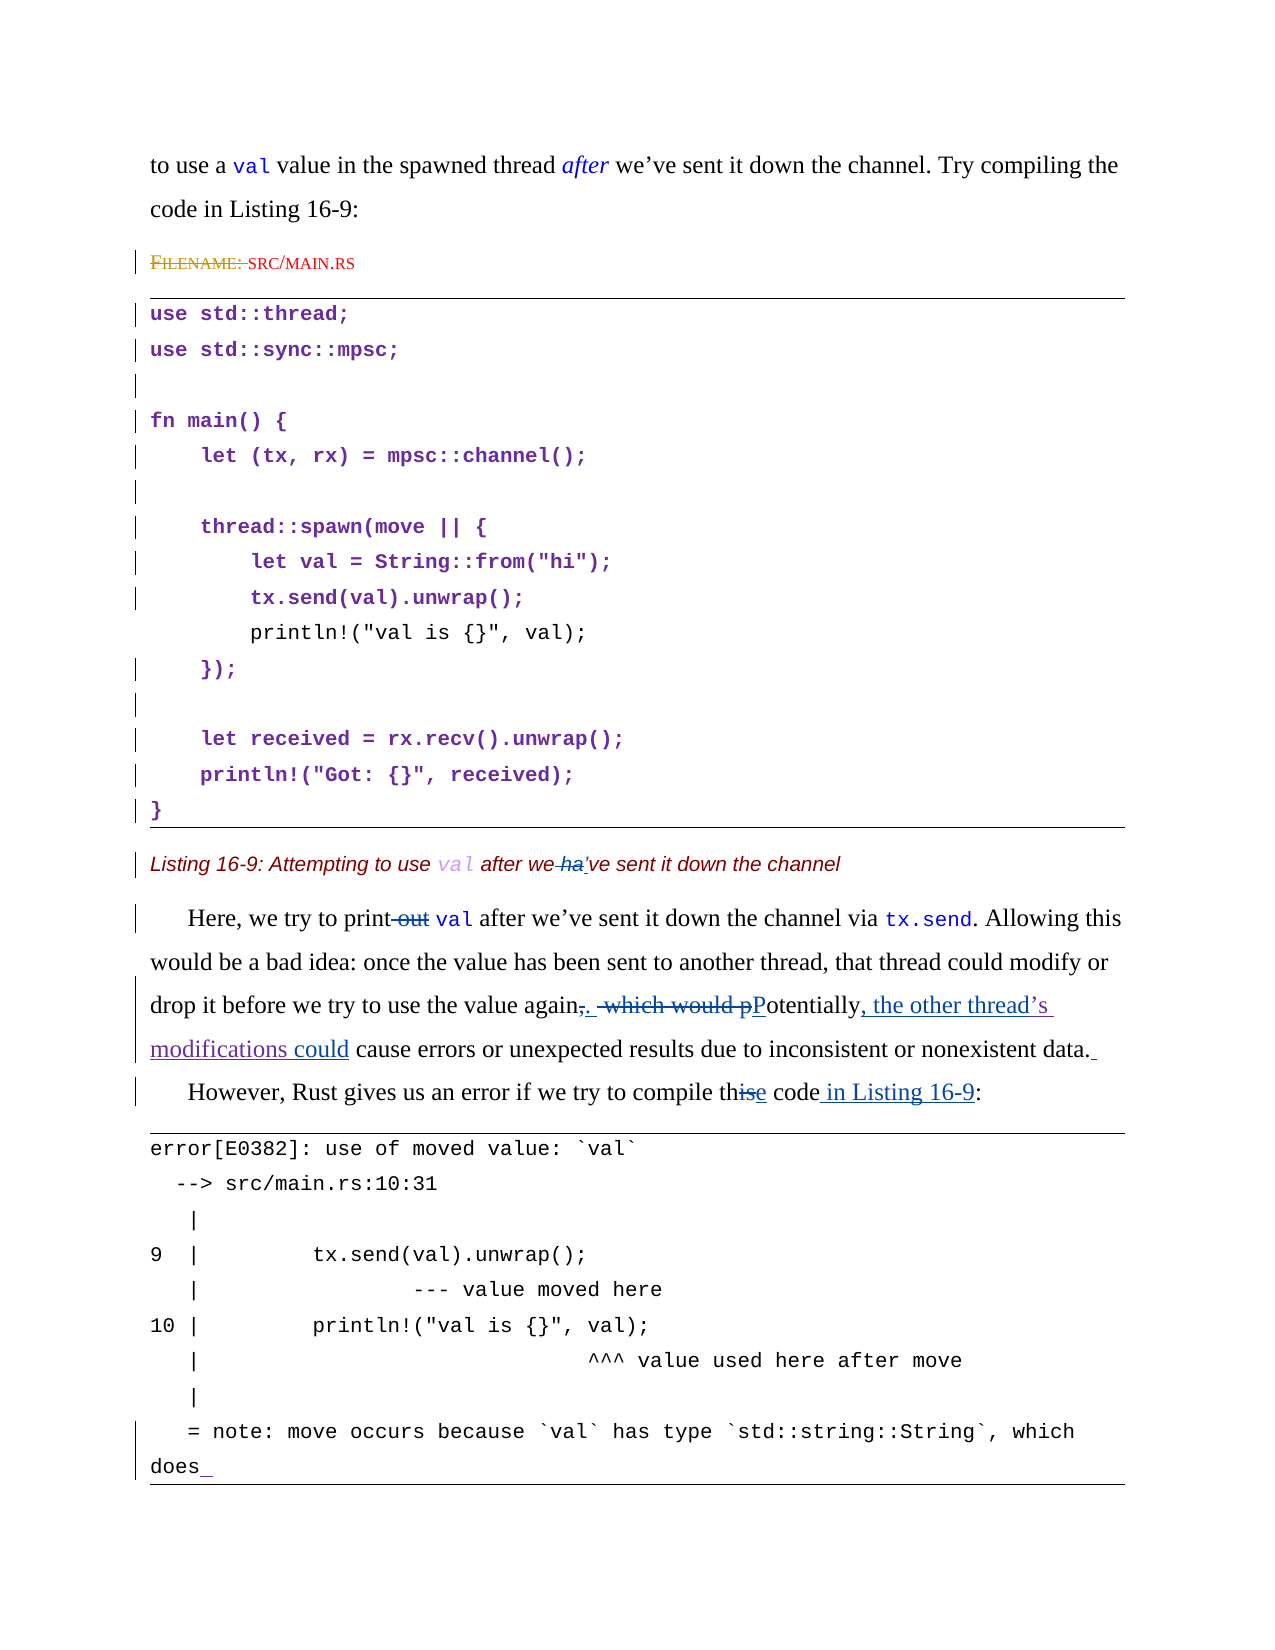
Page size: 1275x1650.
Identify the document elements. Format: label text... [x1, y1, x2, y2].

text println!("val is {}", val); [150, 622, 1125, 646]
text fn main() { [150, 409, 1125, 433]
text thread::spawn(move || { [150, 516, 1125, 539]
text = note: move occurs because `val` has type `std::string::String`, which does [150, 1421, 1125, 1484]
text let received = rx.recv().unwrap(); [150, 728, 1125, 752]
text use std::thread; [150, 299, 1125, 327]
text }); [150, 657, 1125, 681]
text | [150, 1386, 1125, 1409]
text 9 | tx.send(val).unwrap(); [150, 1244, 1125, 1268]
text tx.send(val).unwrap(); [150, 587, 1125, 610]
text src/main.rs [150, 249, 1125, 274]
text } [150, 799, 1125, 827]
list Listing 16-9: Attempting to use val after weve sent it down the channel [150, 852, 1125, 878]
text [150, 150, 1125, 223]
text 10 | println!("val is {}", val); [150, 1315, 1125, 1338]
text println!("Got: {}", received); [150, 764, 1125, 787]
text However, Rust gives us an error if we try to compile th code: [150, 1077, 1125, 1106]
text | --- value moved here [150, 1279, 1125, 1303]
text --> src/main.rs:10:31 [150, 1173, 1125, 1197]
text Here, we try to print val after we’ve sent it down the channel via tx.send. Allowing this would be a bad idea: once the value has been sent to another thread, that thread could modify or drop it before we try to use the value againotentially cause errors or unexpected results due to inconsistent or nonexistent data. [150, 903, 1125, 1062]
text let (tx, rx) = mpsc::channel(); [150, 445, 1125, 469]
text use std::sync::mpsc; [150, 339, 1125, 362]
text error[E0382]: use of moved value: `val` [150, 1134, 1125, 1161]
text | ^^^ value used here after move [150, 1350, 1125, 1374]
text let val = String::from("hi"); [150, 551, 1125, 575]
text | [150, 1208, 1125, 1232]
